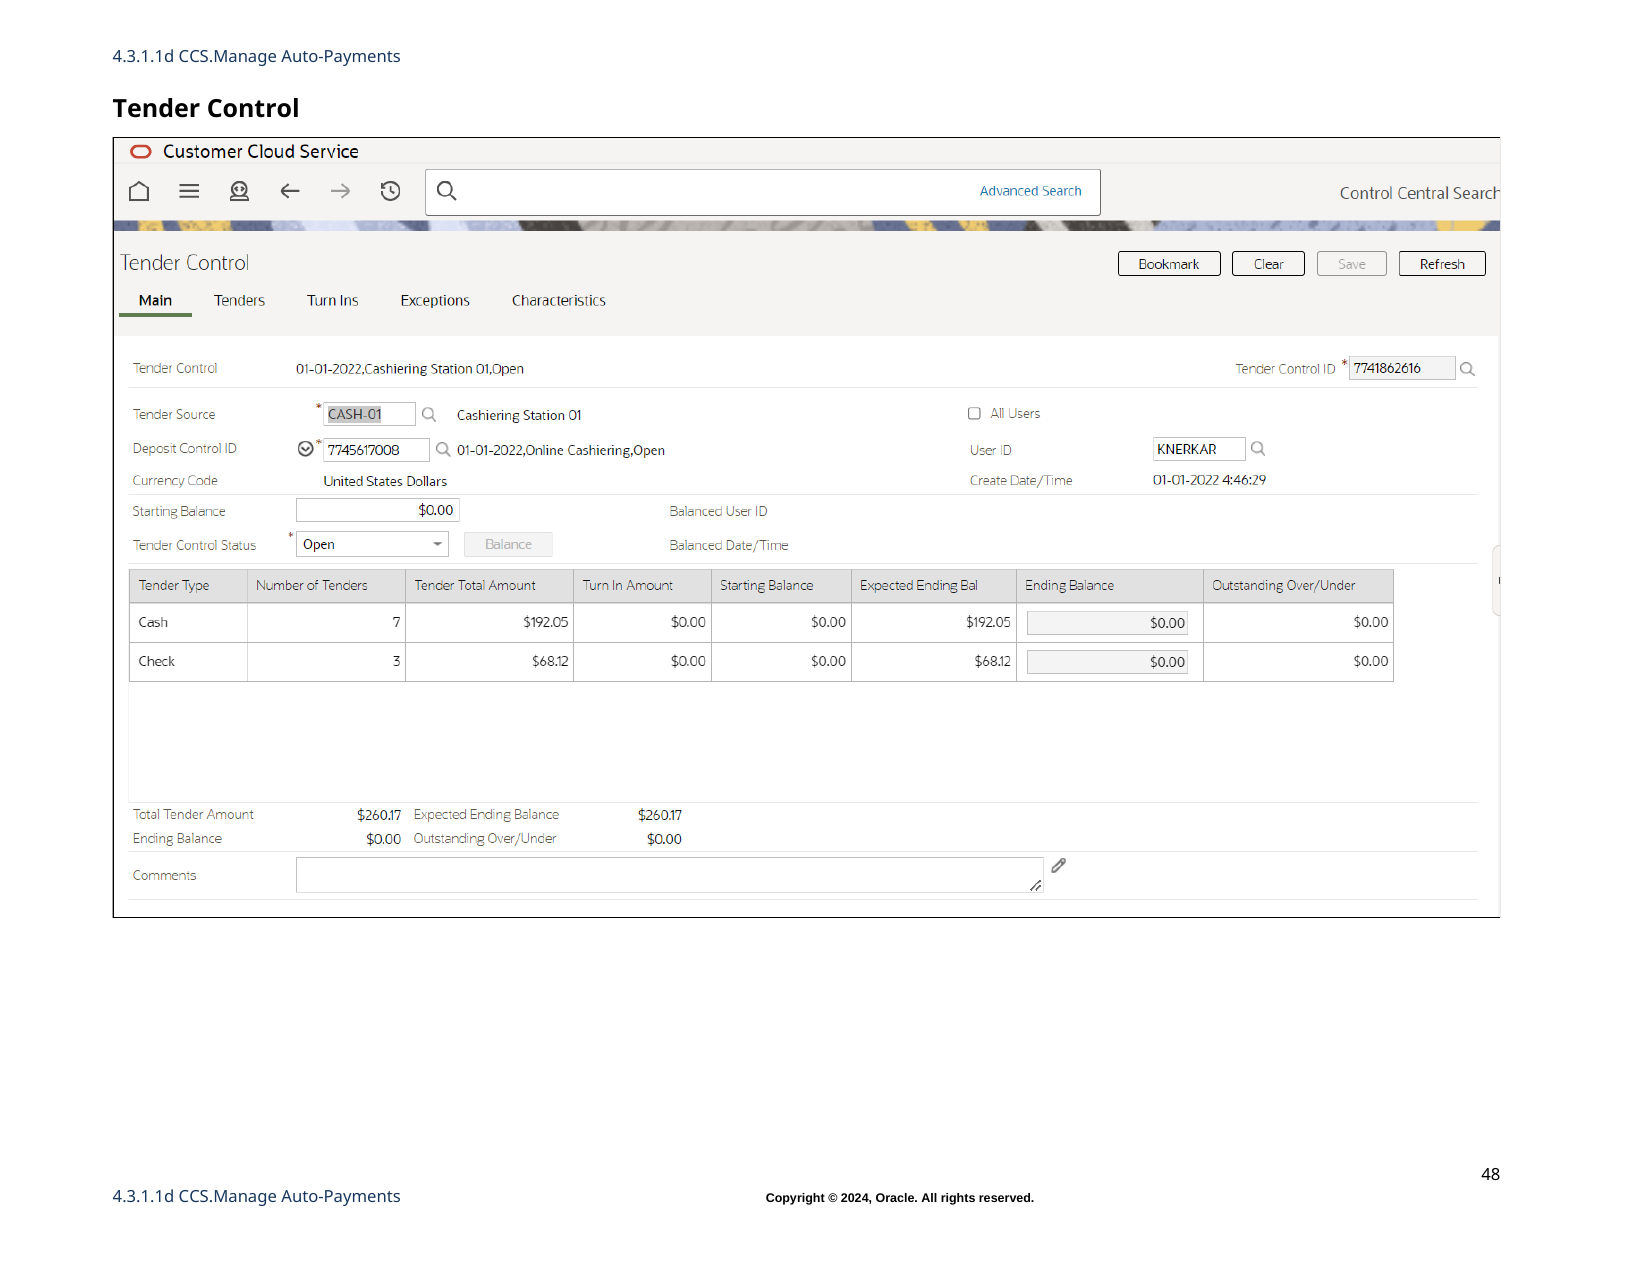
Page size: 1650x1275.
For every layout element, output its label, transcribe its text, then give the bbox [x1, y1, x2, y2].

subtitle Tender Control [112, 90, 1500, 124]
picture [112, 137, 1500, 918]
